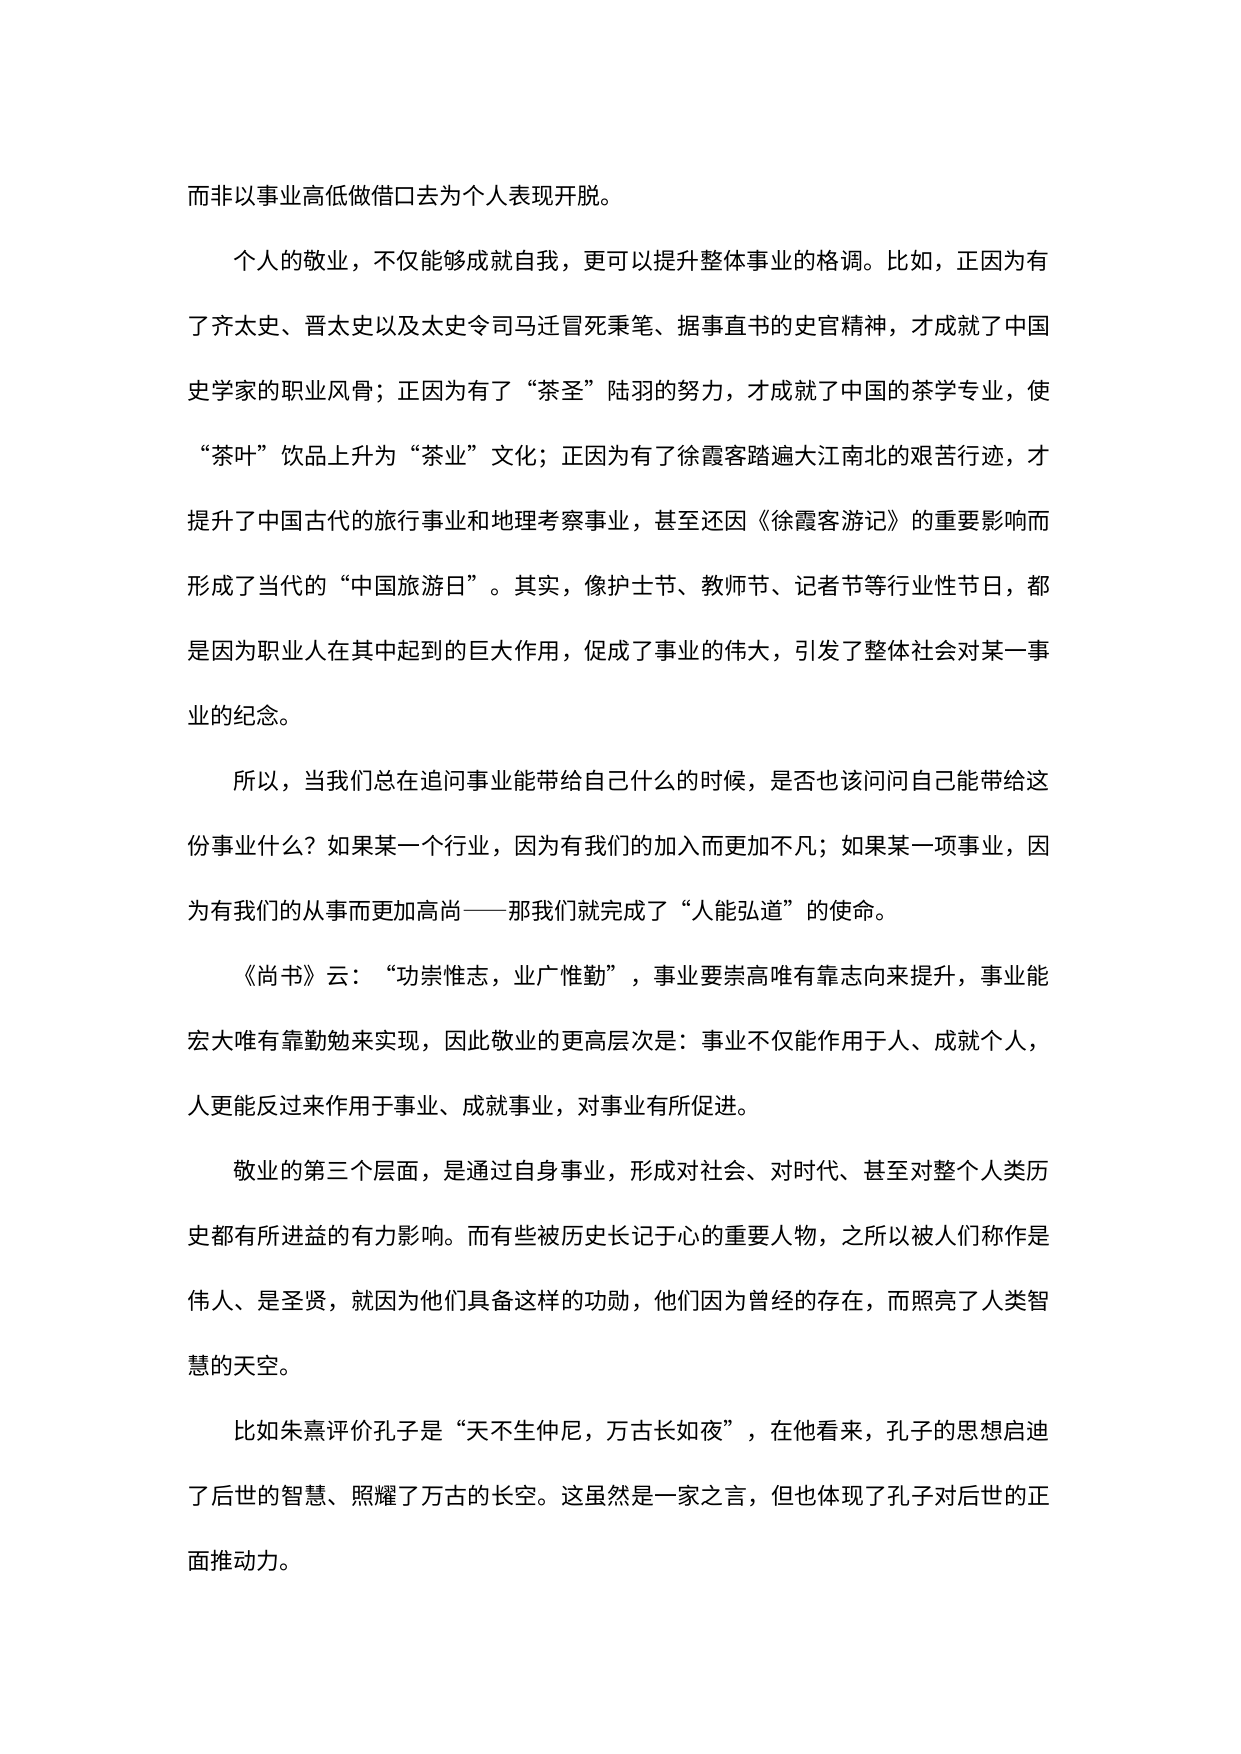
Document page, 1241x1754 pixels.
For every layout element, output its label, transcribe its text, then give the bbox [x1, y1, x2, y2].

text 个人的敬业，不仅能够成就自我，更可以提升整体事业的格调。比如，正因为有了齐太史、晋太史以及太史令司马迁冒死秉笔、据事直书的史官精神，才成就了中国史学家的职业风骨；正因为有了“茶圣”陆羽的努力，才成就了中国的茶学专业，使“茶叶”饮品上升为“茶业”文化；正因为有了徐霞客踏遍大江南北的艰苦行迹，才提升了中国古代的旅行事业和地理考察事业，甚至还因《徐霞客游记》的重要影响而形成了当代的“中国旅游日”。其实，像护士节、教师节、记者节等行业性节日，都是因为职业人在其中起到的巨大作用，促成了事业的伟大，引发了整体社会对某一事业的纪念。 [187, 227, 1053, 747]
text 所以，当我们总在追问事业能带给自己什么的时候，是否也该问问自己能带给这份事业什么？如果某一个行业，因为有我们的加入而更加不凡；如果某一项事业，因为有我们的从事而更加高尚——那我们就完成了“人能弘道”的使命。 [187, 747, 1053, 942]
text 比如朱熹评价孔子是“天不生仲尼，万古长如夜”，在他看来，孔子的思想启迪了后世的智慧、照耀了万古的长空。这虽然是一家之言，但也体现了孔子对后世的正面推动力。 [187, 1397, 1053, 1592]
text 《尚书》云：“功崇惟志，业广惟勤”，事业要崇高唯有靠志向来提升，事业能宏大唯有靠勤勉来实现，因此敬业的更高层次是：事业不仅能作用于人、成就个人，人更能反过来作用于事业、成就事业，对事业有所促进。 [187, 942, 1053, 1137]
text 敬业的第三个层面，是通过自身事业，形成对社会、对时代、甚至对整个人类历史都有所进益的有力影响。而有些被历史长记于心的重要人物，之所以被人们称作是伟人、是圣贤，就因为他们具备这样的功勋，他们因为曾经的存在，而照亮了人类智慧的天空。 [187, 1137, 1053, 1397]
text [187, 162, 1053, 227]
